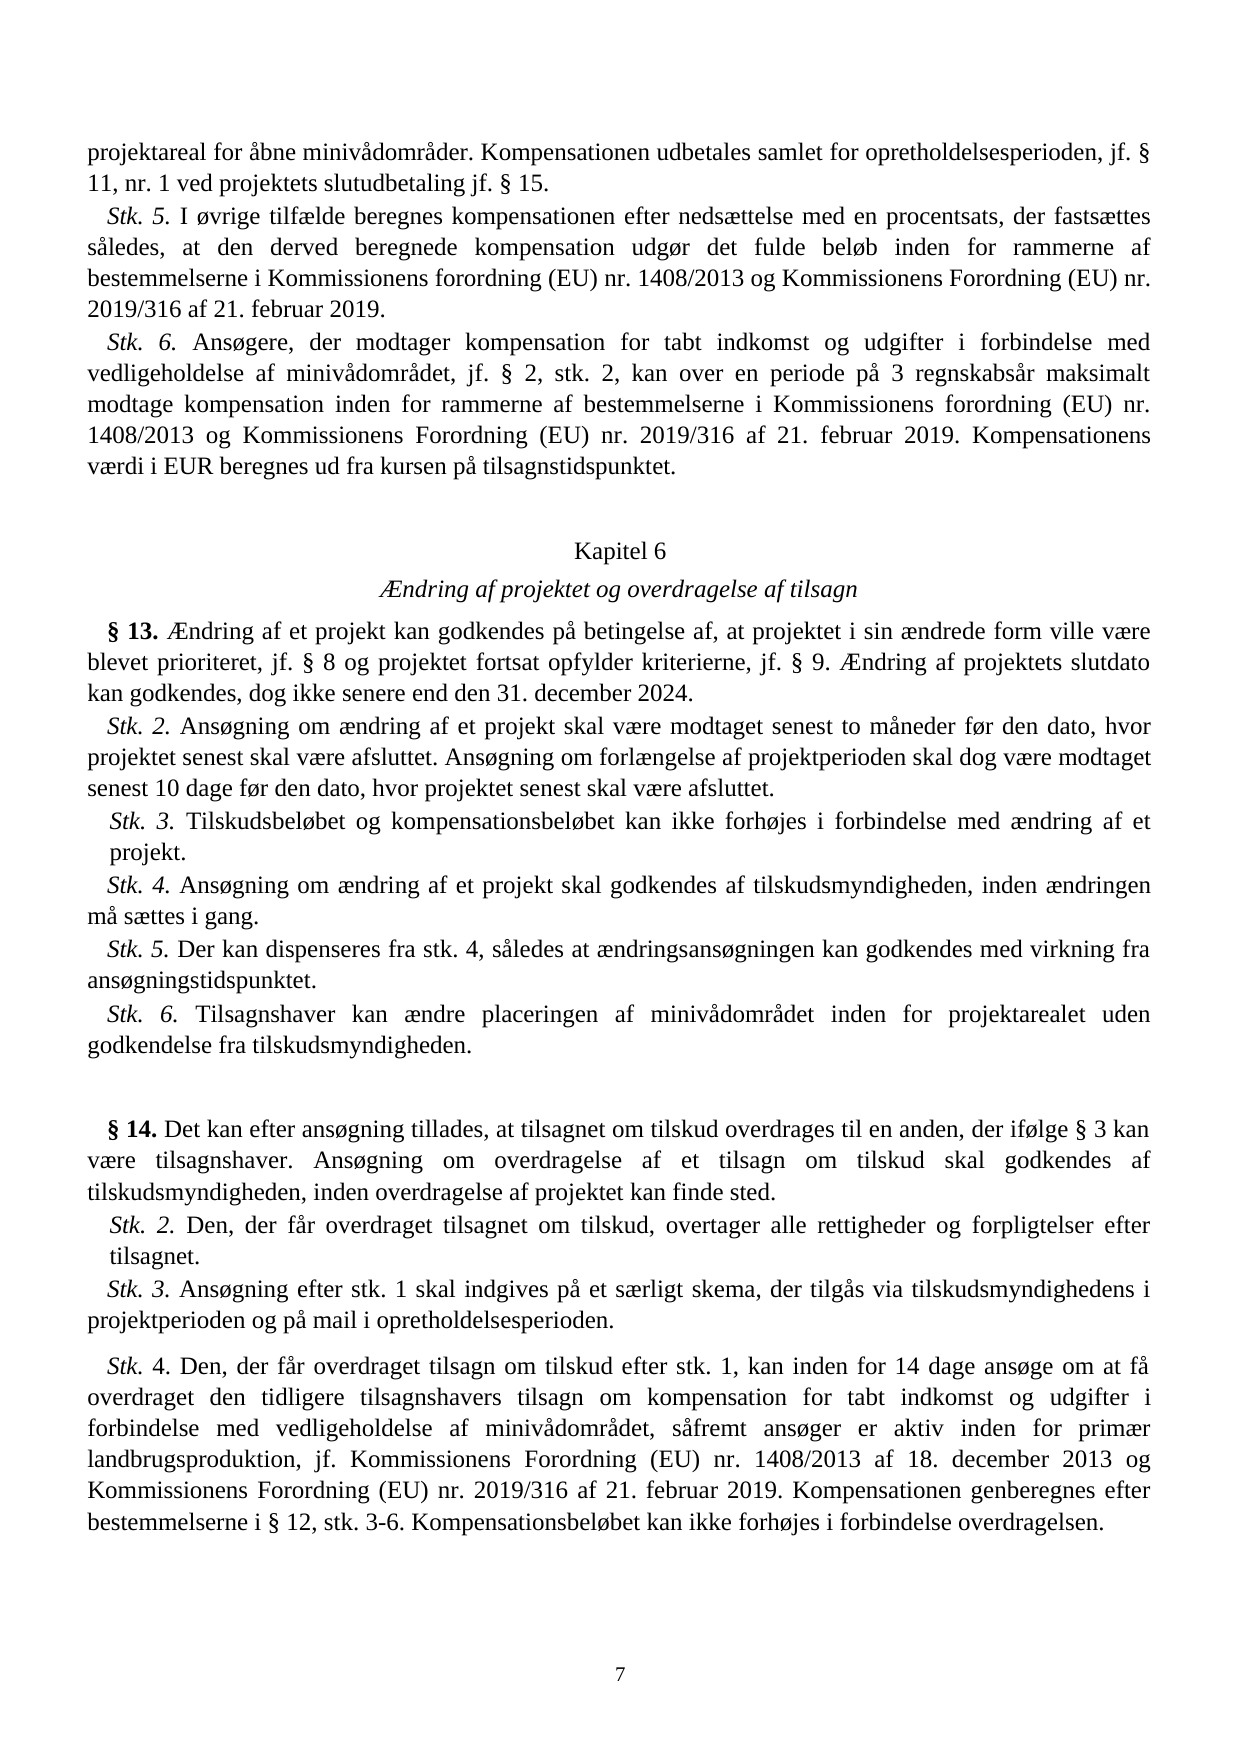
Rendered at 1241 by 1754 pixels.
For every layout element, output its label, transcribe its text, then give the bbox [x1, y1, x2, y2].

text Stk. 2. Den, der får overdraget tilsagnet om tilskud, overtager alle rettigheder og forpligtelser efter tilsagnet. [109, 1210, 1152, 1269]
text § 13. Ændring af et projekt kan godkendes på betingelse af, at projektet i sin ændrede form ville være blevet prioriteret, jf. § 8 og projektet fortsat opfylder kriterierne, jf. § 9. Ændring af projektets slutdato kan godkendes, dog ikke senere end den 31. december 2024. [87, 616, 1152, 707]
text Stk. 3. Tilskudsbeløbet og kompensationsbeløbet kan ikke forhøjes i forbindelse med ændring af et projekt. [109, 806, 1152, 866]
text Stk. 2. Ansøgning om ændring af et projekt skal være modtaget senest to måneder før den dato, hvor projektet senest skal være afsluttet. Ansøgning om forlængelse af projektperioden skal dog være modtaget senest 10 dage før den dato, hvor projektet senest skal være afsluttet. [87, 711, 1152, 802]
text Stk. 4. Ansøgning om ændring af et projekt skal godkendes af tilskudsmyndigheden, inden ændringen må sættes i gang. [87, 870, 1152, 930]
text Stk. 5. I øvrige tilfælde beregnes kompensationen efter nedsættelse med en procentsats, der fastsættes således, at den derved beregnede kompensation udgør det fulde beløb inden for rammerne af bestemmelserne i Kommissionens forordning (EU) nr. 1408/2013 og Kommissionens Forordning (EU) nr. 2019/316 af 21. februar 2019. [87, 201, 1152, 323]
text § 14. Det kan efter ansøgning tillades, at tilsagnet om tilskud overdrages til en anden, der ifølge § 3 kan være tilsagnshaver. Ansøgning om overdragelse af et tilsagn om tilskud skal godkendes af tilskudsmyndigheden, inden overdragelse af projektet kan finde sted. [87, 1114, 1152, 1205]
subtitle Ændring af projektet og overdragelse af tilsagn [88, 574, 1152, 603]
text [87, 137, 1152, 196]
text Stk. 6. Tilsagnshaver kan ændre placeringen af minivådområdet inden for projektarealet uden godkendelse fra tilskudsmyndigheden. [87, 999, 1152, 1058]
text Stk. 6. Ansøgere, der modtager kompensation for tabt indkomst og udgifter i forbindelse med vedligeholdelse af minivådområdet, jf. § 2, stk. 2, kan over en periode på 3 regnskabsår maksimalt modtage kompensation inden for rammerne af bestemmelserne i Kommissionens forordning (EU) nr. 1408/2013 og Kommissionens Forordning (EU) nr. 2019/316 af 21. februar 2019. Kompensationens værdi i EUR beregnes ud fra kursen på tilsagnstidspunktet. [87, 327, 1152, 480]
text Stk. 5. Der kan dispenseres fra stk. 4, således at ændringsansøgningen kan godkendes med virkning fra ansøgningstidspunktet. [87, 934, 1152, 994]
text Stk. 4. Den, der får overdraget tilsagn om tilskud efter stk. 1, kan inden for 14 dage ansøge om at få overdraget den tidligere tilsagnshavers tilsagn om kompensation for tabt indkomst og udgifter i forbindelse med vedligeholdelse af minivådområdet, såfremt ansøger er aktiv inden for primær landbrugsproduktion, jf. Kommissionens Forordning (EU) nr. 1408/2013 af 18. december 2013 og Kommissionens Forordning (EU) nr. 2019/316 af 21. februar 2019. Kompensationen genberegnes efter bestemmelserne i § 12, stk. 3-6. Kompensationsbeløbet kan ikke forhøjes i forbindelse overdragelsen. [87, 1351, 1152, 1535]
text Stk. 3. Ansøgning efter stk. 1 skal indgives på et særligt skema, der tilgås via tilskudsmyndighedens i projektperioden og på mail i opretholdelsesperioden. [87, 1274, 1152, 1334]
text Kapitel 6 [88, 536, 1152, 564]
